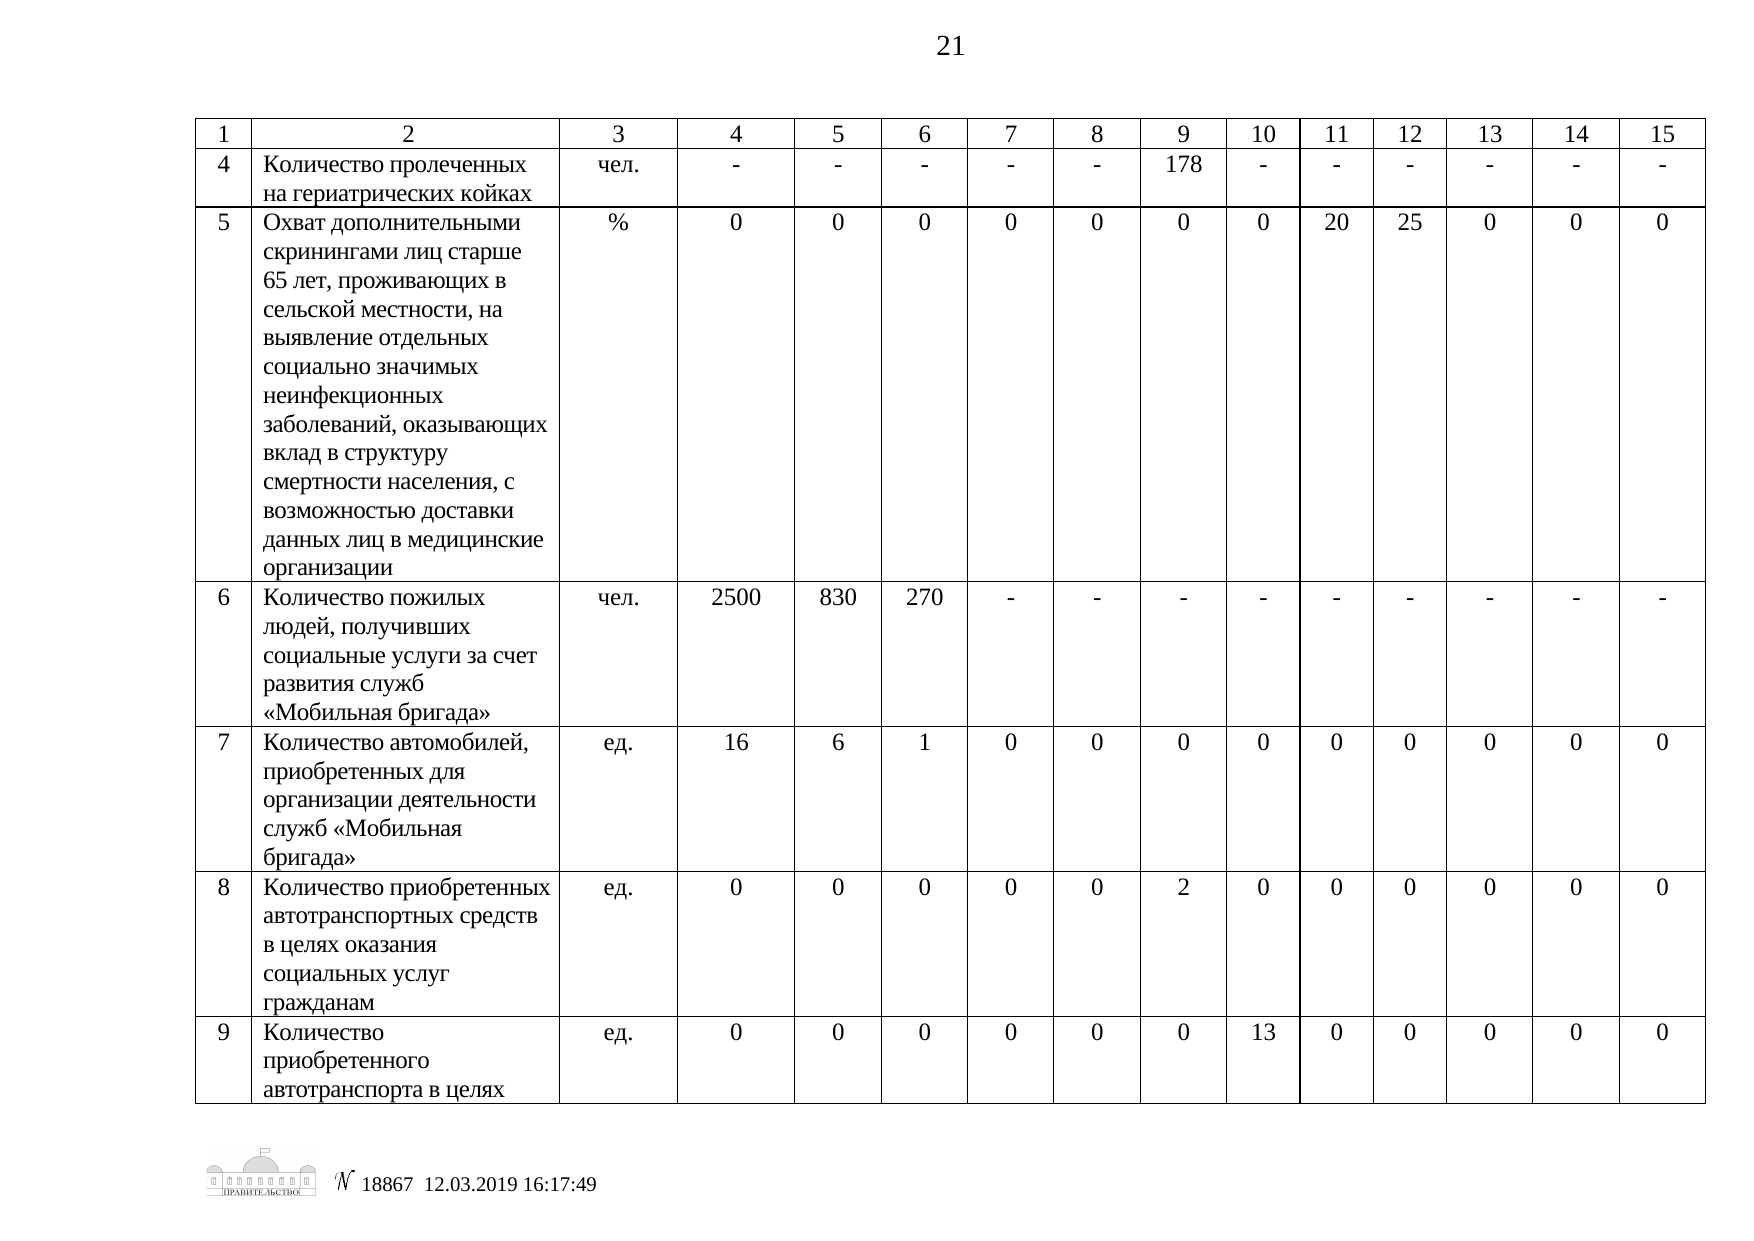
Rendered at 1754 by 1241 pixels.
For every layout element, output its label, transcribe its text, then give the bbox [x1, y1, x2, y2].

table_cell - [1447, 582, 1532, 726]
table_cell 0 [1620, 1017, 1705, 1103]
table_cell 0 [882, 1017, 967, 1103]
table_cell 8 [196, 872, 251, 1016]
table_cell Количество пожилых людей, получивших социальные услуги за счет развития служб «Мобильная бригада» [252, 582, 559, 726]
table_cell 0 [882, 872, 967, 1016]
table_cell 830 [795, 582, 881, 726]
table_cell 0 [1227, 872, 1299, 1016]
table_cell - [1374, 149, 1446, 206]
table_cell Количество пролеченных на гериатрических койках [252, 149, 559, 206]
table_cell 0 [1054, 1017, 1140, 1103]
table_cell 0 [968, 208, 1053, 581]
table_cell 0 [1533, 872, 1619, 1016]
table_cell - [1227, 149, 1299, 206]
table_cell 0 [1447, 727, 1532, 871]
table_header 4 [678, 119, 794, 148]
table_cell Охват дополнительными скринингами лиц старше 65 лет, проживающих в сельской местности, на выявление отдельных социально значимых неинфекционных заболеваний, оказывающих вклад в структуру смертности населения, с возможностью доставки данных лиц в медицинские организации [252, 208, 559, 581]
table_cell - [678, 149, 794, 206]
table_cell 0 [1374, 727, 1446, 871]
table_cell - [1301, 149, 1373, 206]
table_cell 0 [795, 872, 881, 1016]
table_cell ед. [560, 1017, 677, 1103]
table_cell 0 [795, 1017, 881, 1103]
table_cell - [1227, 582, 1299, 726]
table_cell 0 [678, 872, 794, 1016]
table_cell 16 [678, 727, 794, 871]
table_cell 0 [1054, 872, 1140, 1016]
table_cell 0 [882, 208, 967, 581]
table_cell Количество автомобилей, приобретенных для организации деятельности служб «Мобильная бригада» [252, 727, 559, 871]
table_cell - [1447, 149, 1532, 206]
table_header 10 [1227, 119, 1299, 148]
table_header 15 [1620, 119, 1705, 148]
table_header 2 [252, 119, 559, 148]
table_header 11 [1301, 119, 1373, 148]
table_cell 0 [1533, 1017, 1619, 1103]
table_cell 0 [1054, 727, 1140, 871]
table_cell 0 [1141, 208, 1226, 581]
table_header 14 [1533, 119, 1619, 148]
table_cell 9 [196, 1017, 251, 1103]
table_cell 0 [1227, 208, 1299, 581]
table_cell 0 [1227, 727, 1299, 871]
table_cell 0 [1533, 208, 1619, 581]
table_cell 0 [1533, 727, 1619, 871]
table_cell 0 [968, 1017, 1053, 1103]
table_cell чел. [560, 149, 677, 206]
table_cell 20 [1301, 208, 1373, 581]
table_cell 25 [1374, 208, 1446, 581]
table_cell Количество приобретенных автотранспортных средств в целях оказания социальных услуг гражданам [252, 872, 559, 1016]
table_cell ед. [560, 727, 677, 871]
picture [330, 1167, 358, 1192]
table_header 5 [795, 119, 881, 148]
table_cell - [1374, 582, 1446, 726]
table_cell 0 [1301, 727, 1373, 871]
table_cell 0 [968, 872, 1053, 1016]
table_cell - [1301, 582, 1373, 726]
table_cell 1 [882, 727, 967, 871]
table_cell - [1054, 149, 1140, 206]
table_header 12 [1374, 119, 1446, 148]
table_cell чел. [560, 582, 677, 726]
table_cell - [882, 149, 967, 206]
table_cell 270 [882, 582, 967, 726]
table_cell - [1533, 149, 1619, 206]
table_header 13 [1447, 119, 1532, 148]
table_cell 0 [1301, 1017, 1373, 1103]
table_cell - [1620, 149, 1705, 206]
table_cell 0 [1620, 727, 1705, 871]
table_cell 7 [196, 727, 251, 871]
table_header 8 [1054, 119, 1140, 148]
table_cell 178 [1141, 149, 1226, 206]
table_cell 6 [196, 582, 251, 726]
table_cell 0 [678, 1017, 794, 1103]
table_cell 0 [1141, 1017, 1226, 1103]
table_cell 0 [1620, 208, 1705, 581]
picture [206, 1148, 316, 1196]
table_cell 6 [795, 727, 881, 871]
table_cell 0 [1447, 208, 1532, 581]
table_cell 0 [1447, 872, 1532, 1016]
table_cell - [1054, 582, 1140, 726]
table_cell 4 [196, 149, 251, 206]
table_header 6 [882, 119, 967, 148]
table_cell - [968, 149, 1053, 206]
table_cell - [968, 582, 1053, 726]
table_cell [252, 1017, 559, 1103]
table_cell 2 [1141, 872, 1226, 1016]
table_cell 0 [1447, 1017, 1532, 1103]
table_cell % [560, 208, 677, 581]
table_cell 0 [795, 208, 881, 581]
table_cell 0 [1374, 1017, 1446, 1103]
table_header 3 [560, 119, 677, 148]
table_cell 0 [1620, 872, 1705, 1016]
table_cell - [1141, 582, 1226, 726]
table_cell 0 [678, 208, 794, 581]
table_cell - [795, 149, 881, 206]
table_cell 0 [1374, 872, 1446, 1016]
table_cell 0 [968, 727, 1053, 871]
table_cell 0 [1301, 872, 1373, 1016]
table_cell 5 [196, 208, 251, 581]
table_cell 2500 [678, 582, 794, 726]
table_header 7 [968, 119, 1053, 148]
table_cell 0 [1054, 208, 1140, 581]
table_header 1 [196, 119, 251, 148]
table_cell 13 [1227, 1017, 1299, 1103]
table_header 9 [1141, 119, 1226, 148]
table_cell - [1533, 582, 1619, 726]
table_cell - [1620, 582, 1705, 726]
table_cell ед. [560, 872, 677, 1016]
table_cell 0 [1141, 727, 1226, 871]
